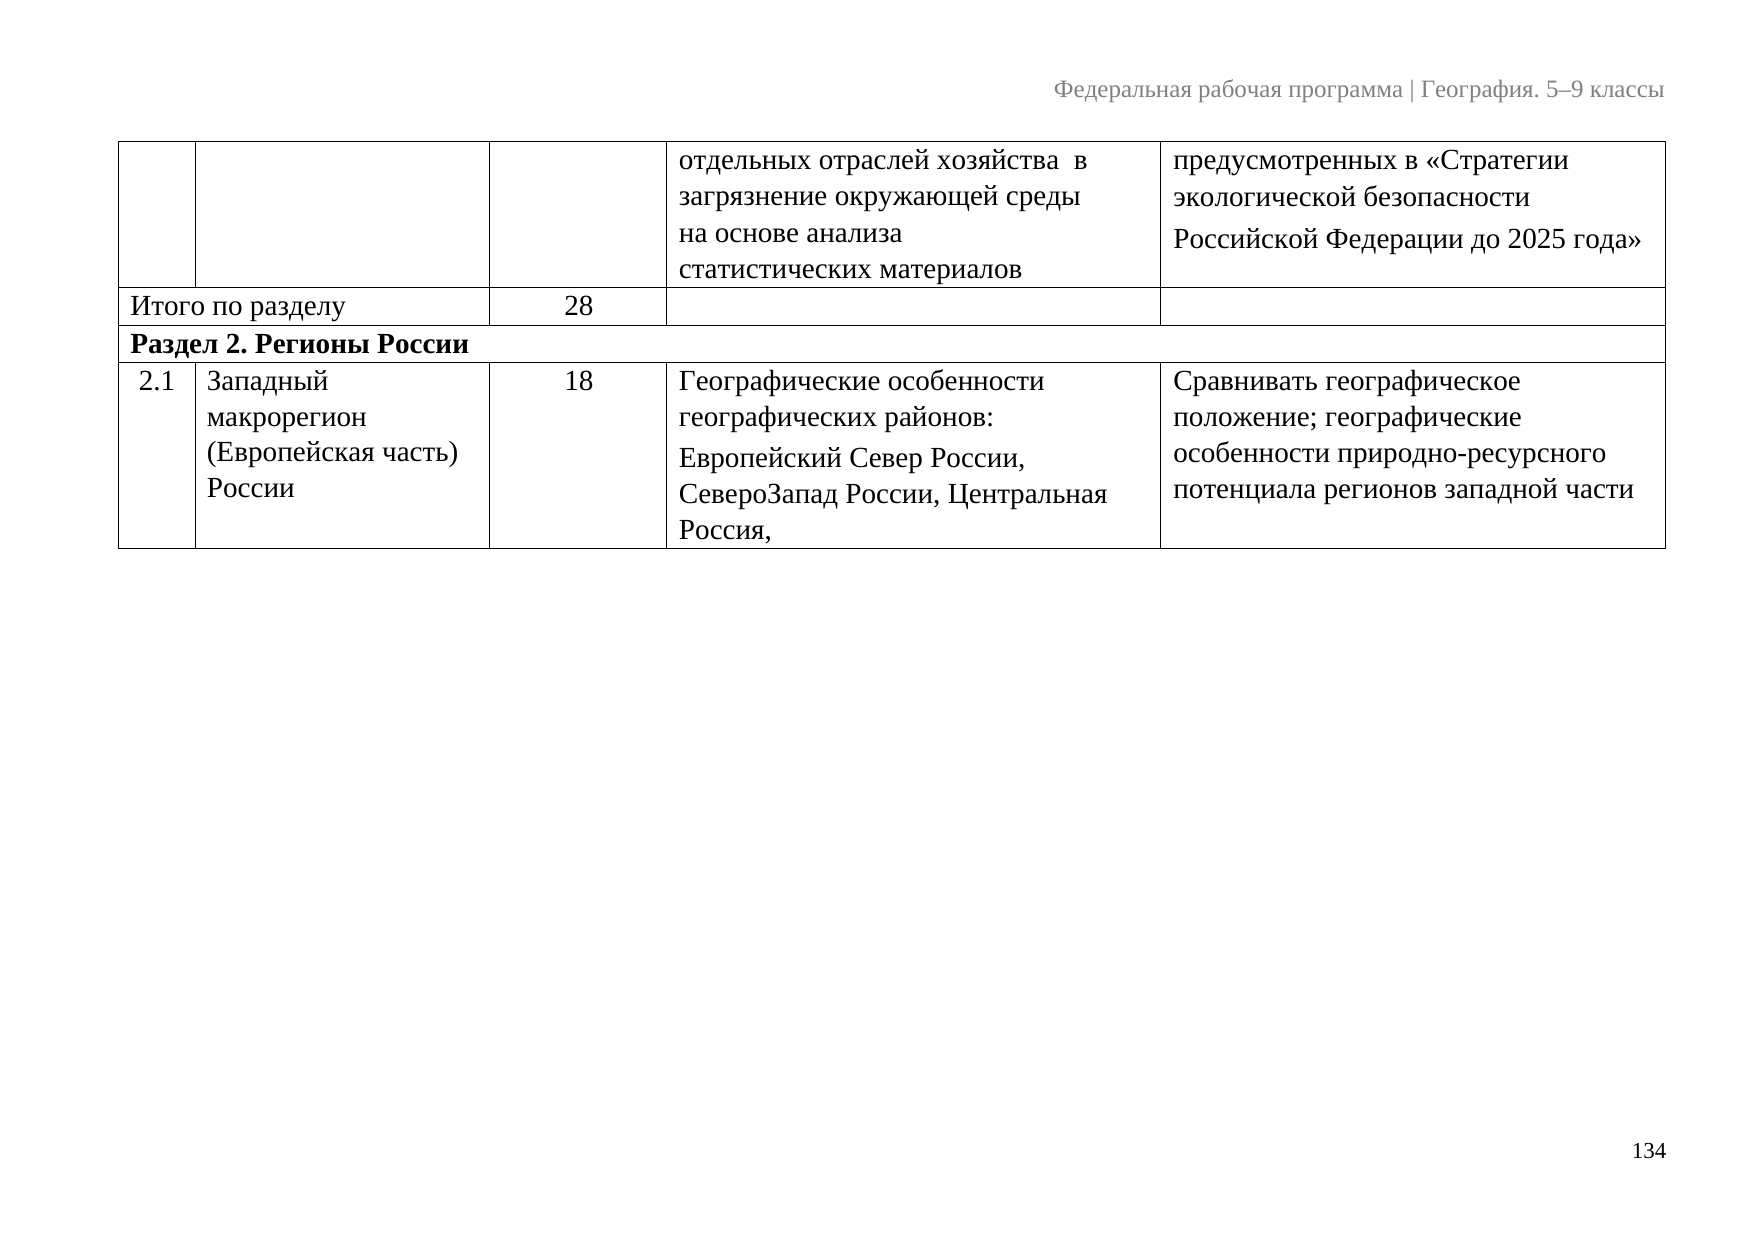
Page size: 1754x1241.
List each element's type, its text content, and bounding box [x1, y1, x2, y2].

table_cell [1161, 288, 1665, 324]
table_cell [667, 288, 1160, 324]
table_cell 18 [490, 363, 666, 548]
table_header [667, 142, 1160, 287]
table_header [196, 142, 489, 287]
table_cell Итого по разделу [119, 288, 489, 324]
table_header [490, 142, 666, 287]
table_header [119, 142, 195, 287]
table_cell Сравнивать географическое положение; географические особенности природно-ресурсного потенциала регионов западной части [1161, 363, 1665, 548]
table_cell 28 [490, 288, 666, 324]
table_cell Раздел 2. Регионы России [119, 326, 1665, 362]
table_cell Западный макрорегион (Европейская часть) России [196, 363, 489, 548]
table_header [1161, 142, 1665, 287]
table_cell 2.1 [119, 363, 195, 548]
table_cell Географические особенности географических районов: Европейский Север России, СевероЗапад России, Центральная Россия, [667, 363, 1160, 548]
